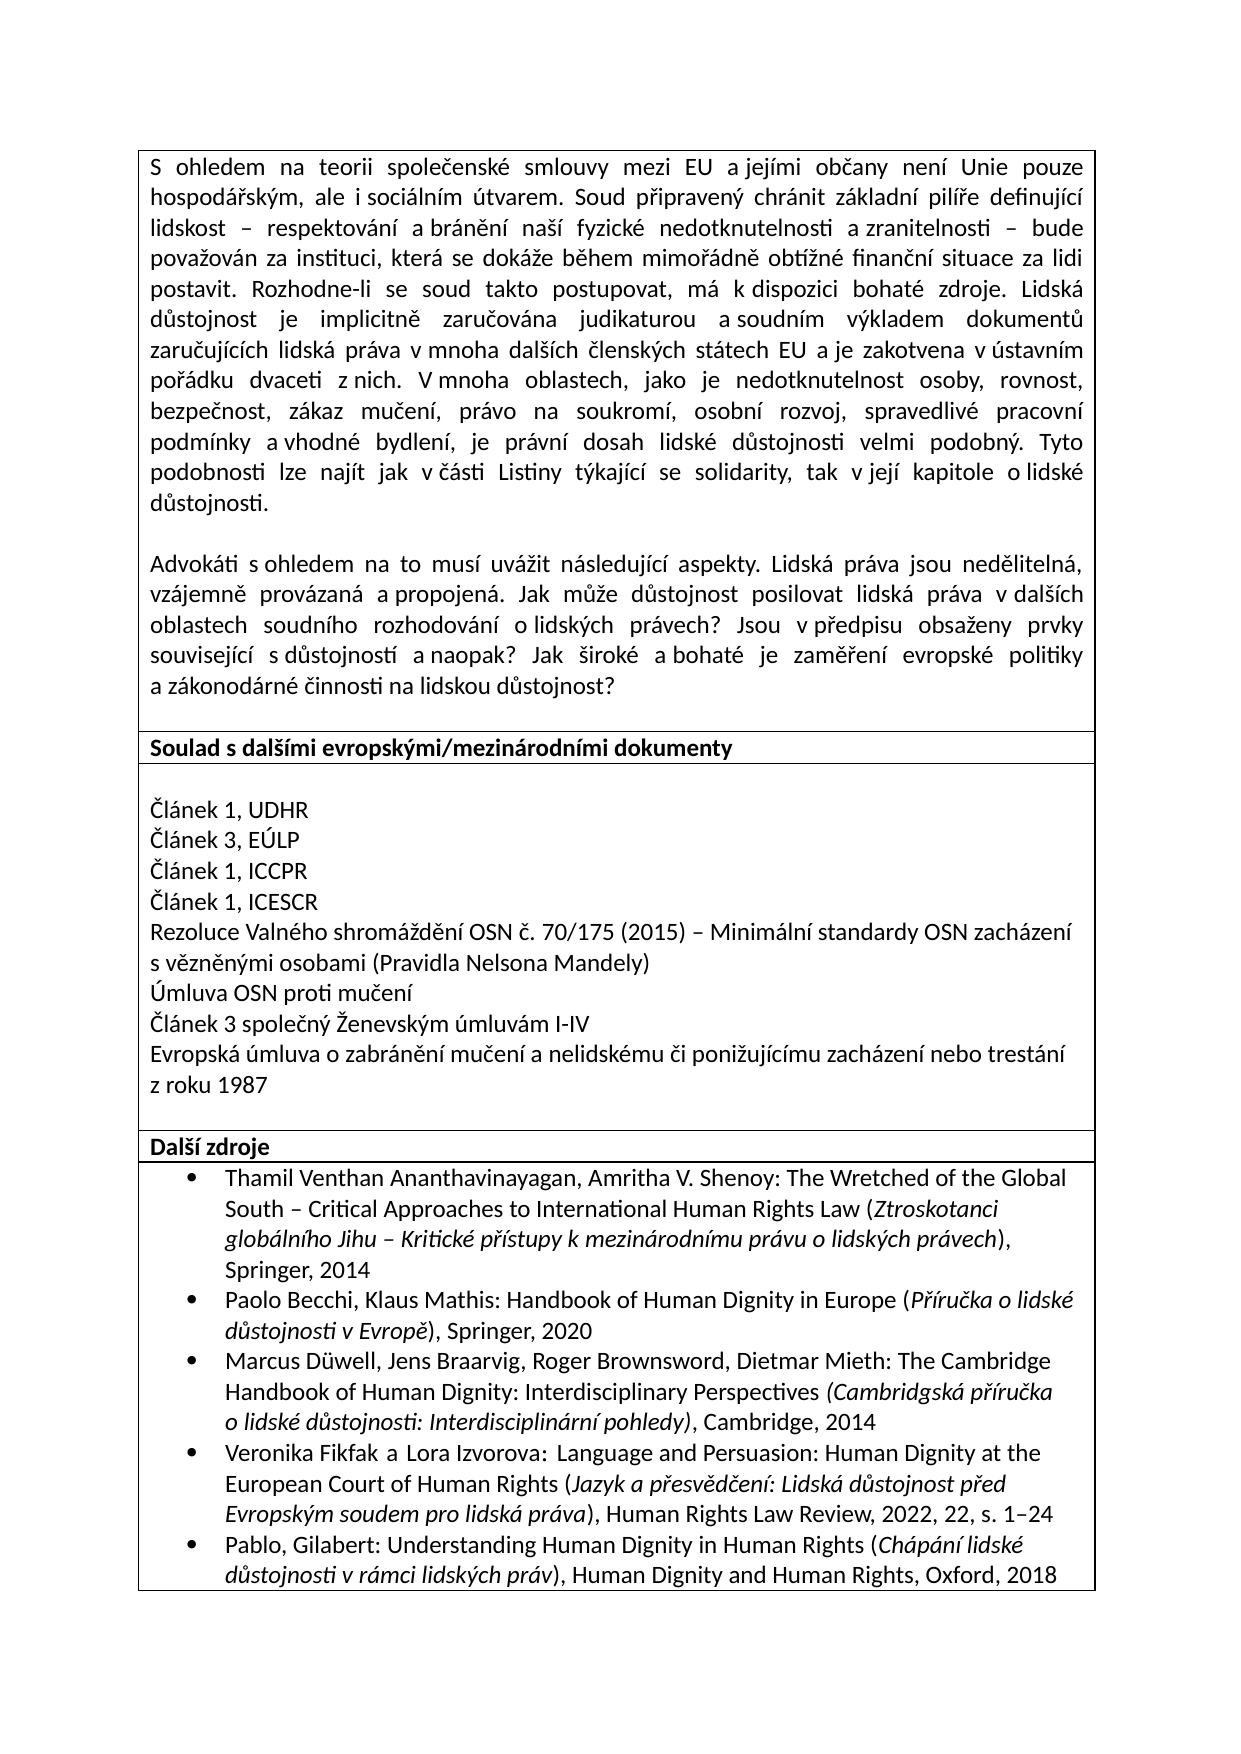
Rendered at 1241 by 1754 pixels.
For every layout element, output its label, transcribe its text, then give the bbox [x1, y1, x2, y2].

table_cell Článek 1, UDHR Článek 3, EÚLP Článek 1, ICCPR Článek 1, ICESCR Rezoluce Valného shromáždění OSN č. 70/175 (2015) – Minimální standardy OSN zacházení s vězněnými osobami (Pravidla Nelsona Mandely) Úmluva OSN proti mučení Článek 3 společný Ženevským úmluvám I-IV Evropská úmluva o zabránění mučení a nelidskému či ponižujícímu zacházení nebo trestání z roku 1987 [139, 764, 1094, 1130]
table_cell S ohledem na teorii společenské smlouvy mezi EU a jejími občany není Unie pouze hospodářským, ale i sociálním útvarem. Soud připravený chránit základní pilíře definující lidskost – respektování a bránění naší fyzické nedotknutelnosti a zranitelnosti – bude považován za instituci, která se dokáže během mimořádně obtížné finanční situace za lidi postavit. Rozhodne-li se soud takto postupovat, má k dispozici bohaté zdroje. Lidská důstojnost je implicitně zaručována judikaturou a soudním výkladem dokumentů zaručujících lidská práva v mnoha dalších členských státech EU a je zakotvena v ústavním pořádku dvaceti z nich. V mnoha oblastech, jako je nedotknutelnost osoby, rovnost, bezpečnost, zákaz mučení, právo na soukromí, osobní rozvoj, spravedlivé pracovní podmínky a vhodné bydlení, je právní dosah lidské důstojnosti velmi podobný. Tyto podobnosti lze najít jak v části Listiny týkající se solidarity, tak v její kapitole o lidské důstojnosti. Advokáti s ohledem na to musí uvážit následující aspekty. Lidská práva jsou nedělitelná, vzájemně provázaná a propojená. Jak může důstojnost posilovat lidská práva v dalších oblastech soudního rozhodování o lidských právech? Jsou v předpisu obsaženy prvky související s důstojností a naopak? Jak široké a bohaté je zaměření evropské politiky a zákonodárné činnosti na lidskou důstojnost? [139, 151, 1094, 731]
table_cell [139, 1163, 1094, 1590]
table_cell Soulad s dalšími evropskými/mezinárodními dokumenty [139, 732, 1094, 762]
table_cell Další zdroje [139, 1131, 1094, 1161]
